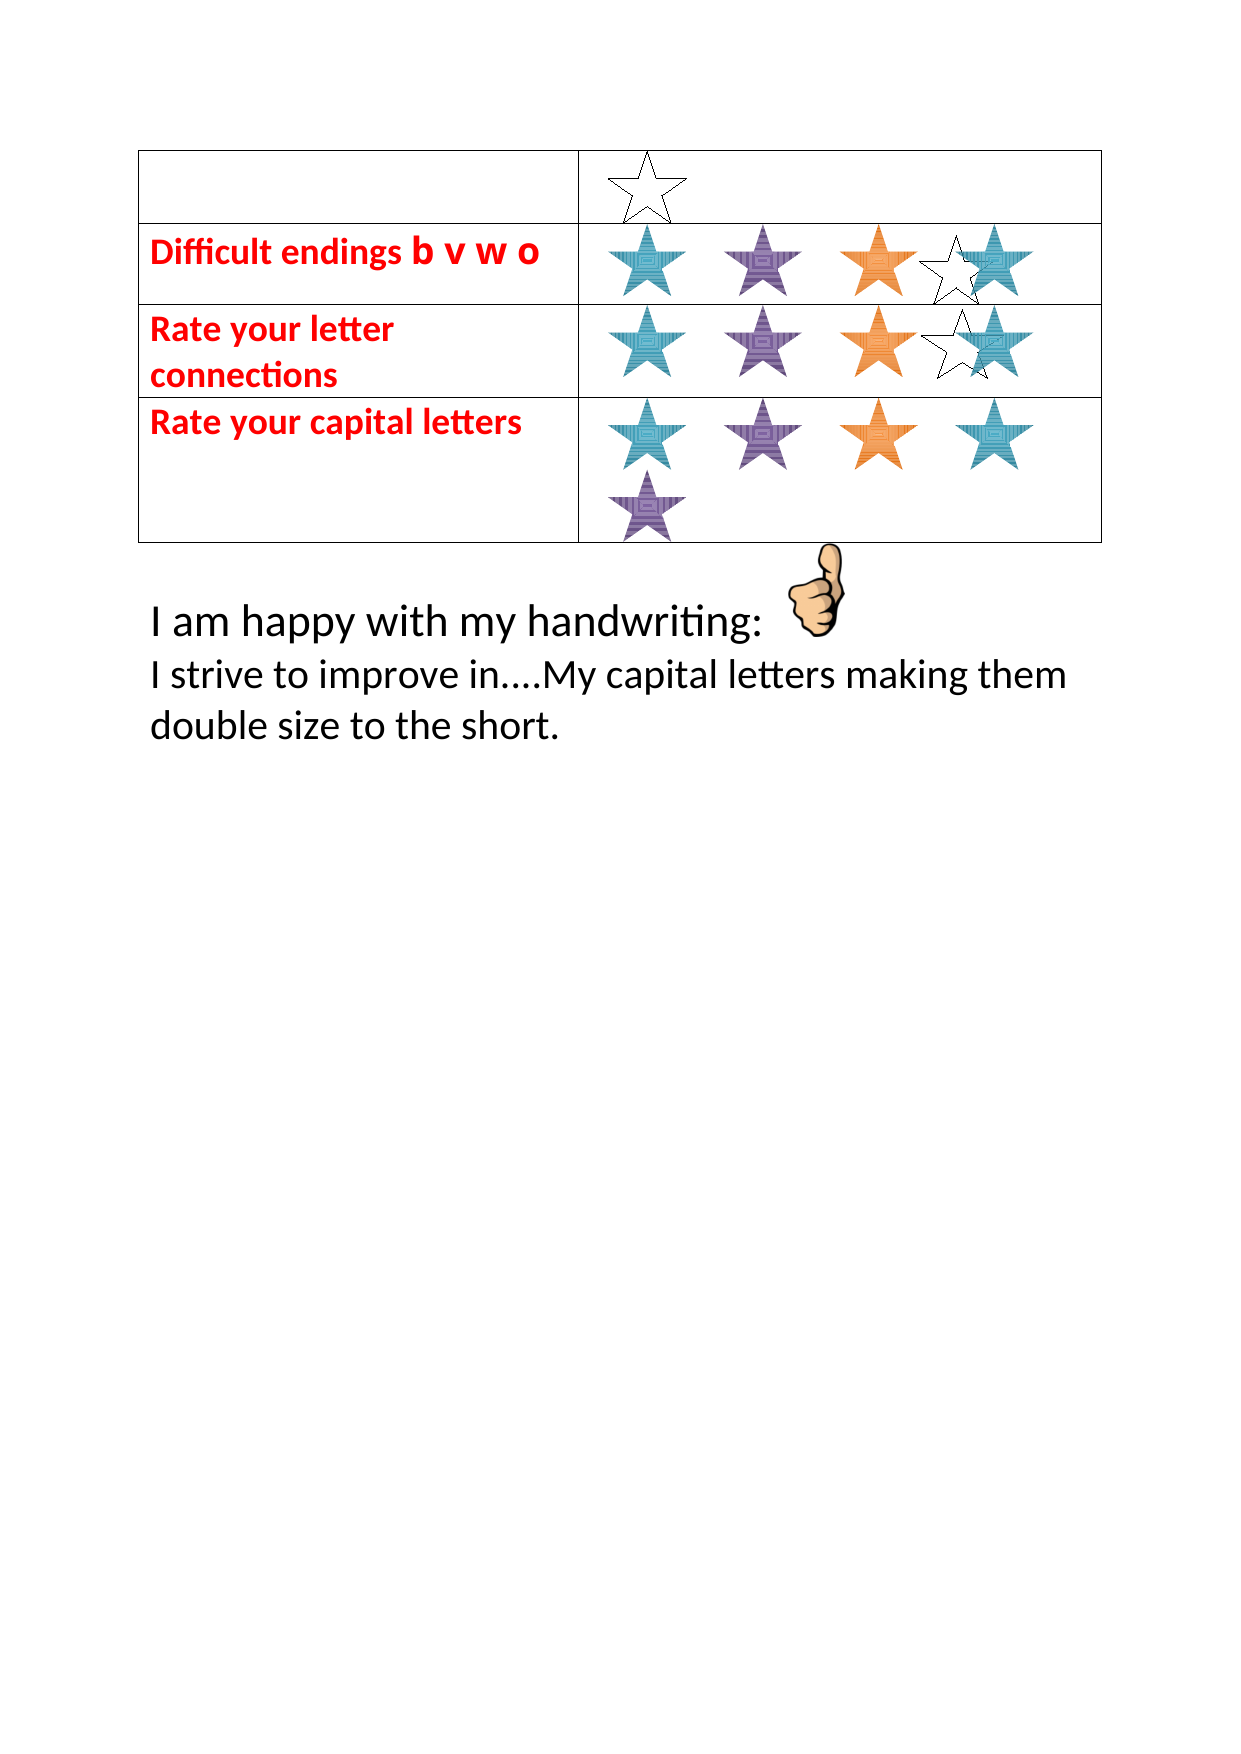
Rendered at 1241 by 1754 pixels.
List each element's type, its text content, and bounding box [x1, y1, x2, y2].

table_cell Rate your capital letters [139, 398, 578, 542]
table_cell [579, 305, 1101, 397]
table_cell Rate your letter connections [139, 305, 578, 397]
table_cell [139, 151, 578, 223]
table_cell [579, 224, 994, 304]
text I strive to improve in....My capital letters making them double size to the short. [150, 648, 1090, 750]
table_cell [976, 224, 1101, 304]
table_cell Difficult endings b v w o [139, 224, 578, 304]
picture [789, 544, 845, 637]
table_cell [625, 207, 669, 223]
table_cell [579, 398, 1101, 542]
text I am happy with my handwriting: [150, 543, 1090, 648]
table_cell [579, 151, 646, 223]
table_cell [648, 151, 1101, 223]
